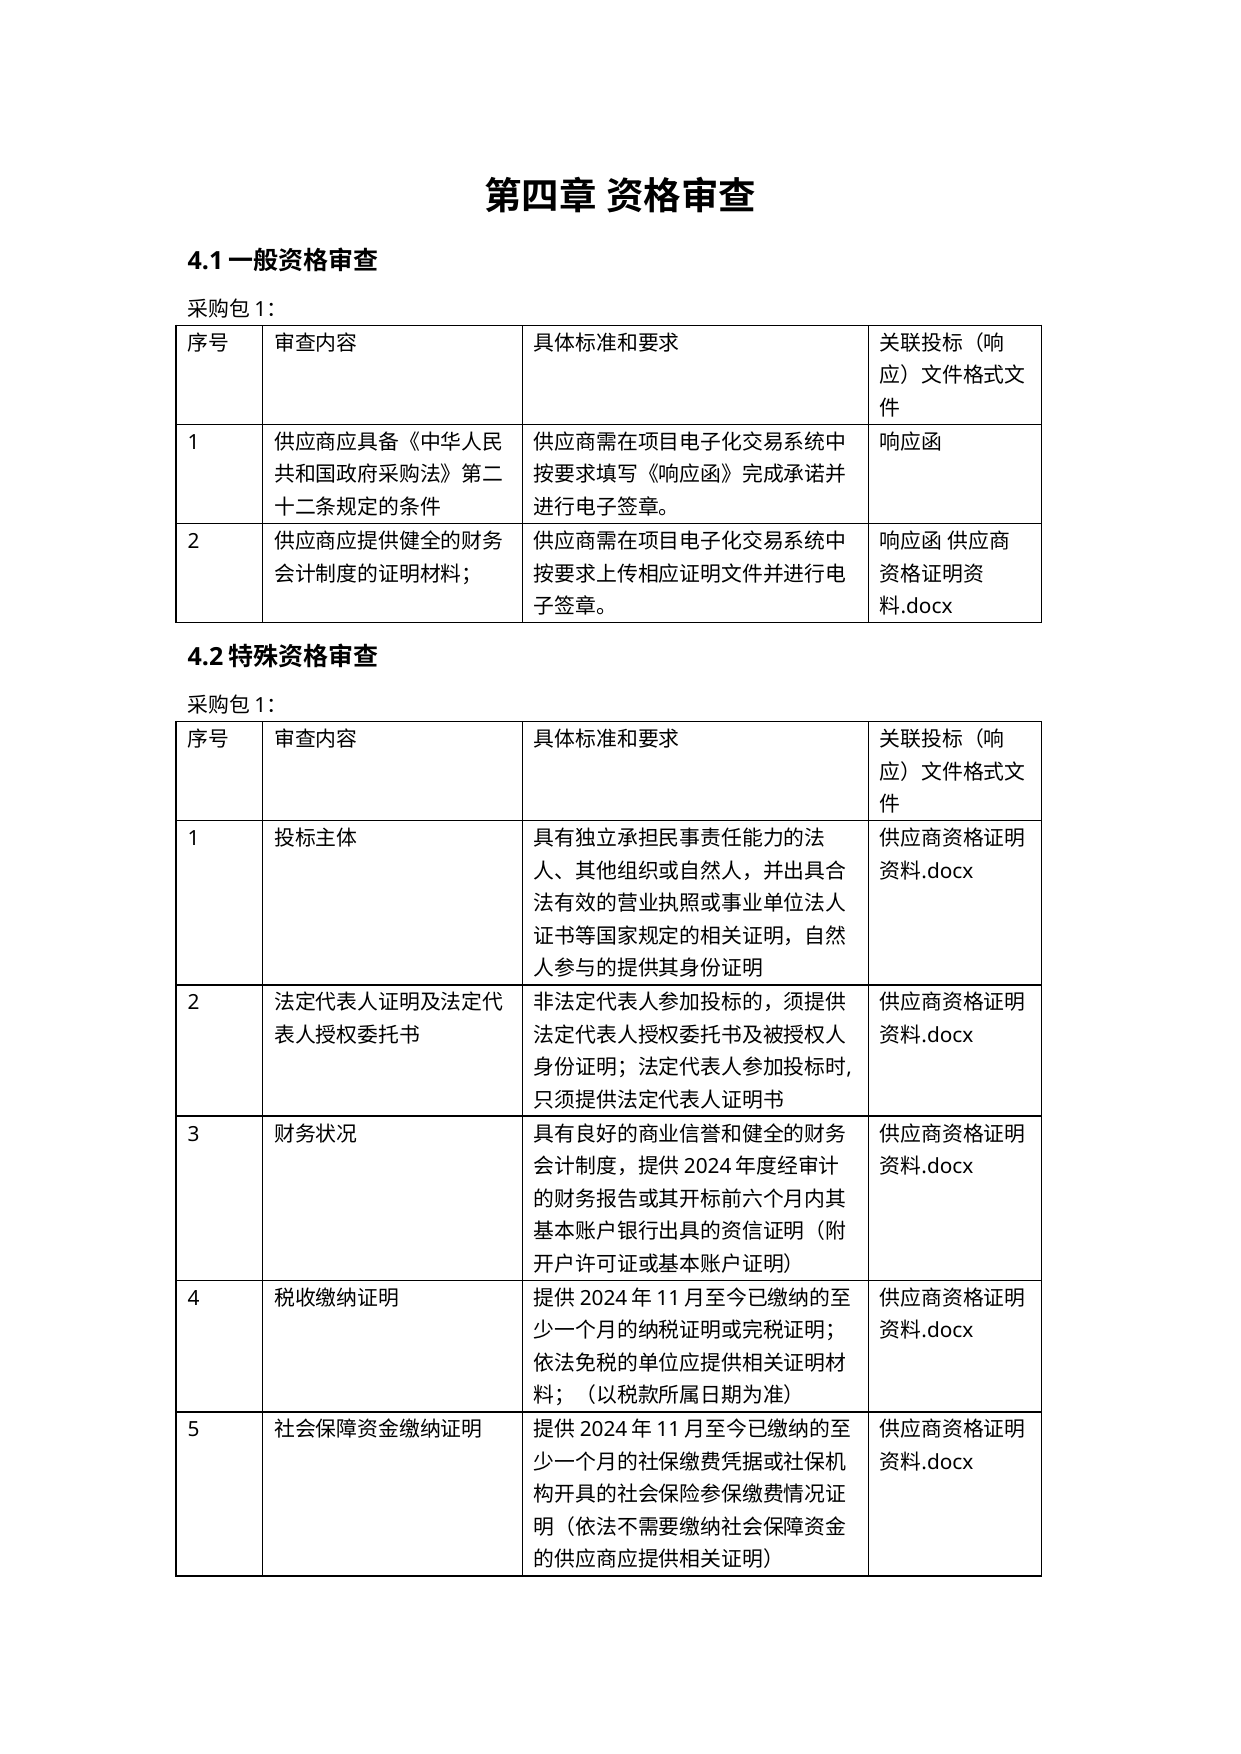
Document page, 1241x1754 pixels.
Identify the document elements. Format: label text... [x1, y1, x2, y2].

table_header 关联投标（响应）文件格式文件 [869, 326, 1041, 423]
table_cell 税收缴纳证明 [263, 1281, 522, 1411]
table_cell 2 [177, 524, 262, 622]
table_cell 2 [177, 986, 262, 1115]
table_header 关联投标（响应）文件格式文件 [869, 722, 1041, 820]
table_cell 4 [177, 1281, 262, 1411]
table_header 序号 [177, 326, 262, 423]
table_cell 具有良好的商业信誉和健全的财务会计制度，提供2024年度经审计的财务报告或其开标前六个月内其基本账户银行出具的资信证明（附开户许可证或基本账户证明） [523, 1117, 868, 1279]
table_cell 供应商资格证明资料.docx [869, 986, 1041, 1115]
table_cell 响应函 供应商资格证明资料.docx [869, 524, 1041, 622]
table_cell 提供2024年11月至今已缴纳的至少一个月的纳税证明或完税证明；依法免税的单位应提供相关证明材料；（以税款所属日期为准） [523, 1281, 868, 1411]
table_header 审查内容 [263, 722, 522, 820]
table_header 具体标准和要求 [523, 722, 868, 820]
table_cell 1 [177, 425, 262, 523]
table_cell 财务状况 [263, 1117, 522, 1279]
table_cell 供应商应提供健全的财务会计制度的证明材料； [263, 524, 522, 622]
table_cell 提供2024年11月至今已缴纳的至少一个月的社保缴费凭据或社保机构开具的社会保险参保缴费情况证明（依法不需要缴纳社会保障资金的供应商应提供相关证明） [523, 1413, 868, 1575]
table_cell 具有独立承担民事责任能力的法人、其他组织或自然人，并出具合法有效的营业执照或事业单位法人证书等国家规定的相关证明，自然人参与的提供其身份证明 [523, 821, 868, 984]
table_header 审查内容 [263, 326, 522, 423]
table_cell 投标主体 [263, 821, 522, 984]
text 4.2特殊资格审查 [187, 623, 1053, 688]
table_cell 3 [177, 1117, 262, 1279]
table_cell 供应商需在项目电子化交易系统中按要求填写《响应函》完成承诺并进行电子签章。 [523, 425, 868, 523]
text 4.1一般资格审查 [187, 227, 1053, 292]
table_cell 供应商资格证明资料.docx [869, 1413, 1041, 1575]
text 采购包1： [187, 292, 1053, 324]
table_cell 响应函 [869, 425, 1041, 523]
table_header 序号 [177, 722, 262, 820]
table_cell 供应商应具备《中华人民共和国政府采购法》第二十二条规定的条件 [263, 425, 522, 523]
table_cell 1 [177, 821, 262, 984]
table_cell 供应商资格证明资料.docx [869, 1117, 1041, 1279]
table_cell 5 [177, 1413, 262, 1575]
table_header 具体标准和要求 [523, 326, 868, 423]
table_cell 供应商需在项目电子化交易系统中按要求上传相应证明文件并进行电子签章。 [523, 524, 868, 622]
table_cell 供应商资格证明资料.docx [869, 821, 1041, 984]
table_cell 社会保障资金缴纳证明 [263, 1413, 522, 1575]
text 采购包1： [187, 688, 1053, 721]
table_cell 非法定代表人参加投标的，须提供法定代表人授权委托书及被授权人身份证明；法定代表人参加投标时,只须提供法定代表人证明书 [523, 986, 868, 1115]
table_cell 供应商资格证明资料.docx [869, 1281, 1041, 1411]
table_cell 法定代表人证明及法定代表人授权委托书 [263, 986, 522, 1115]
text 第四章 资格审查 [187, 162, 1053, 227]
